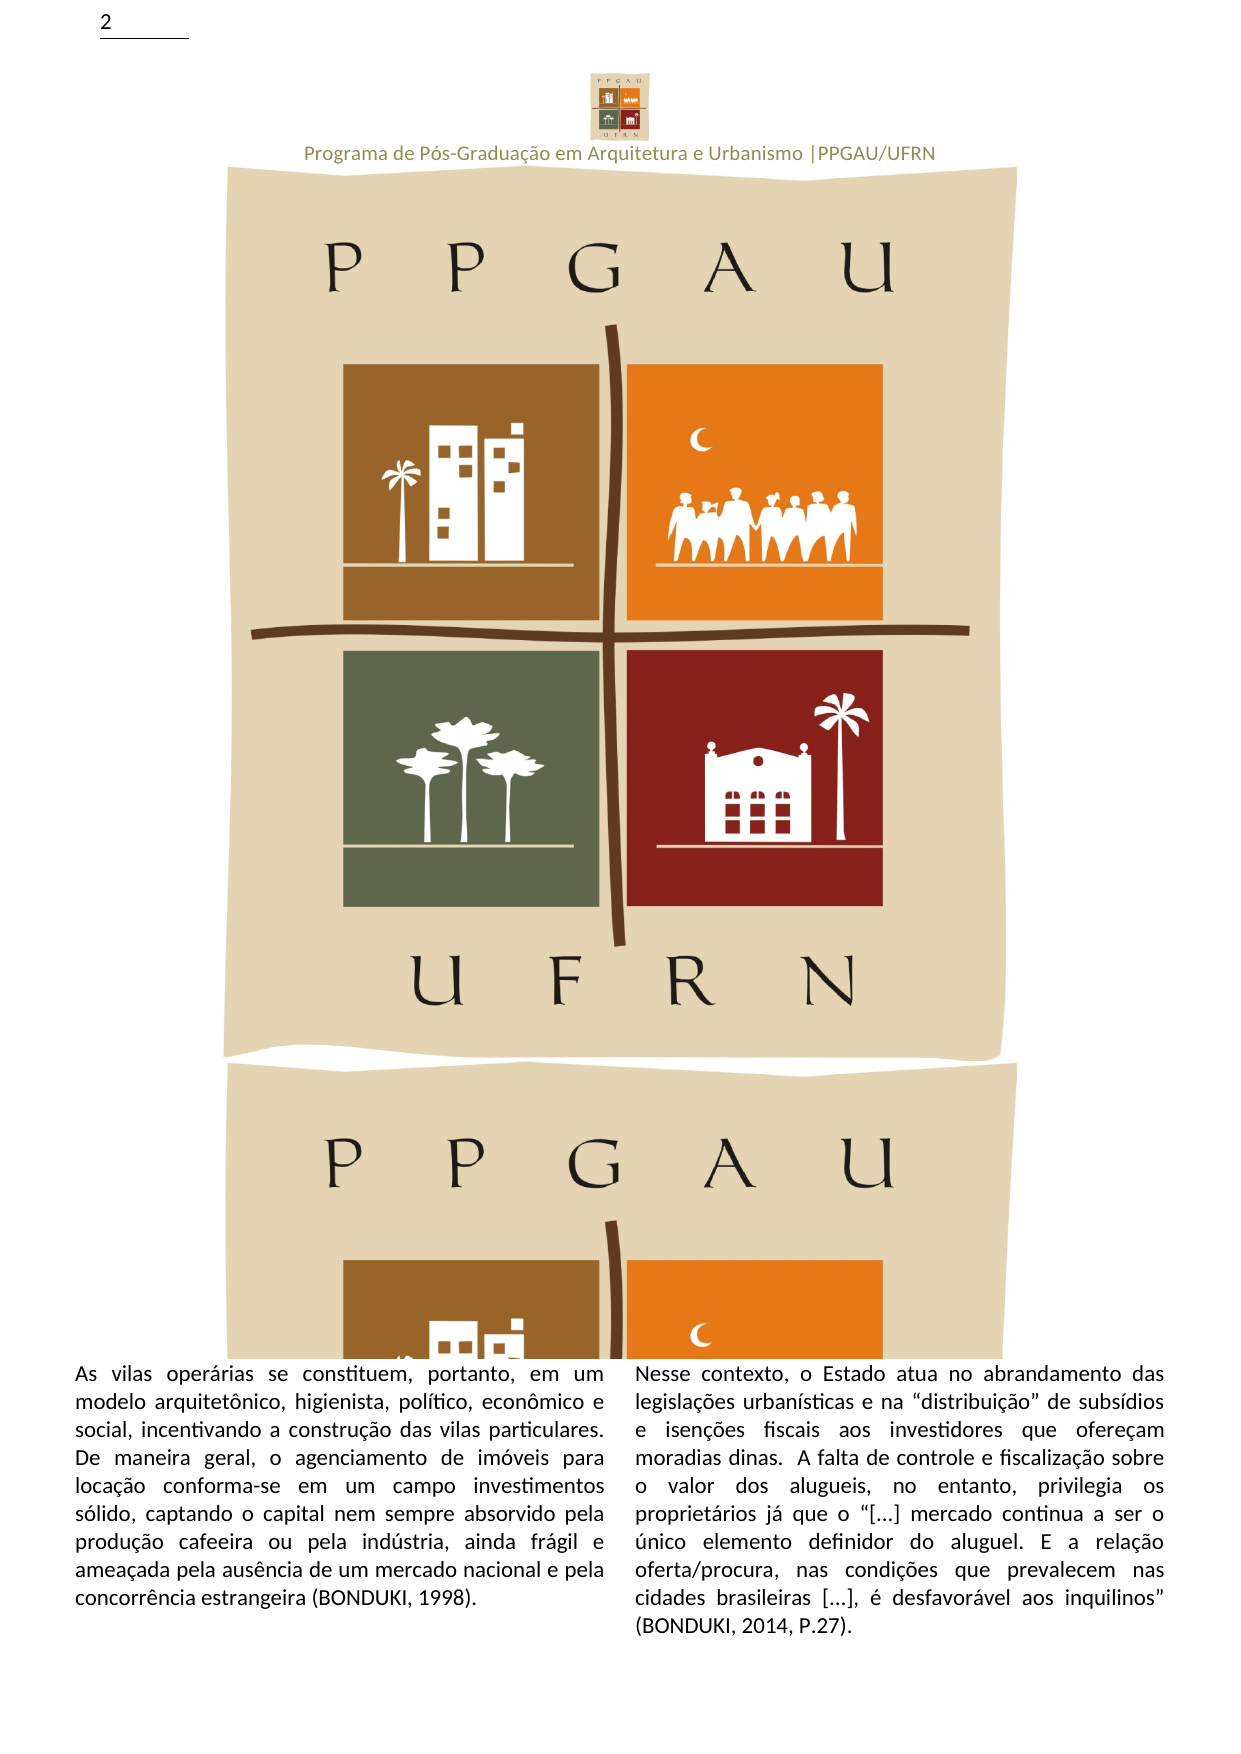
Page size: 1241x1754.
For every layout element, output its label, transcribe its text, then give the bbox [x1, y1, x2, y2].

picture [223, 165, 1018, 1359]
picture [590, 73, 650, 141]
text Nesse contexto, o Estado atua no abrandamento das legislações urbanísticas e na “distribuição” de subsídios e isenções fiscais aos investidores que ofereçam moradias dinas. A falta de controle e fiscalização sobre o valor dos alugueis, no entanto, privilegia os proprietários já que o “[...] mercado continua a ser o único elemento definidor do aluguel. E a relação oferta/procura, nas condições que prevalecem nas cidades brasileiras [...], é desfavorável aos inquilinos” (BONDUKI, 2014, P.27). [635, 1359, 1165, 1639]
text As vilas operárias se constituem, portanto, em um modelo arquitetônico, higienista, político, econômico e social, incentivando a construção das vilas particulares. De maneira geral, o agenciamento de imóveis para locação conforma-se em um campo investimentos sólido, captando o capital nem sempre absorvido pela produção cafeeira ou pela indústria, ainda frágil e ameaçada pela ausência de um mercado nacional e pela concorrência estrangeira (BONDUKI, 1998). [75, 1359, 605, 1611]
